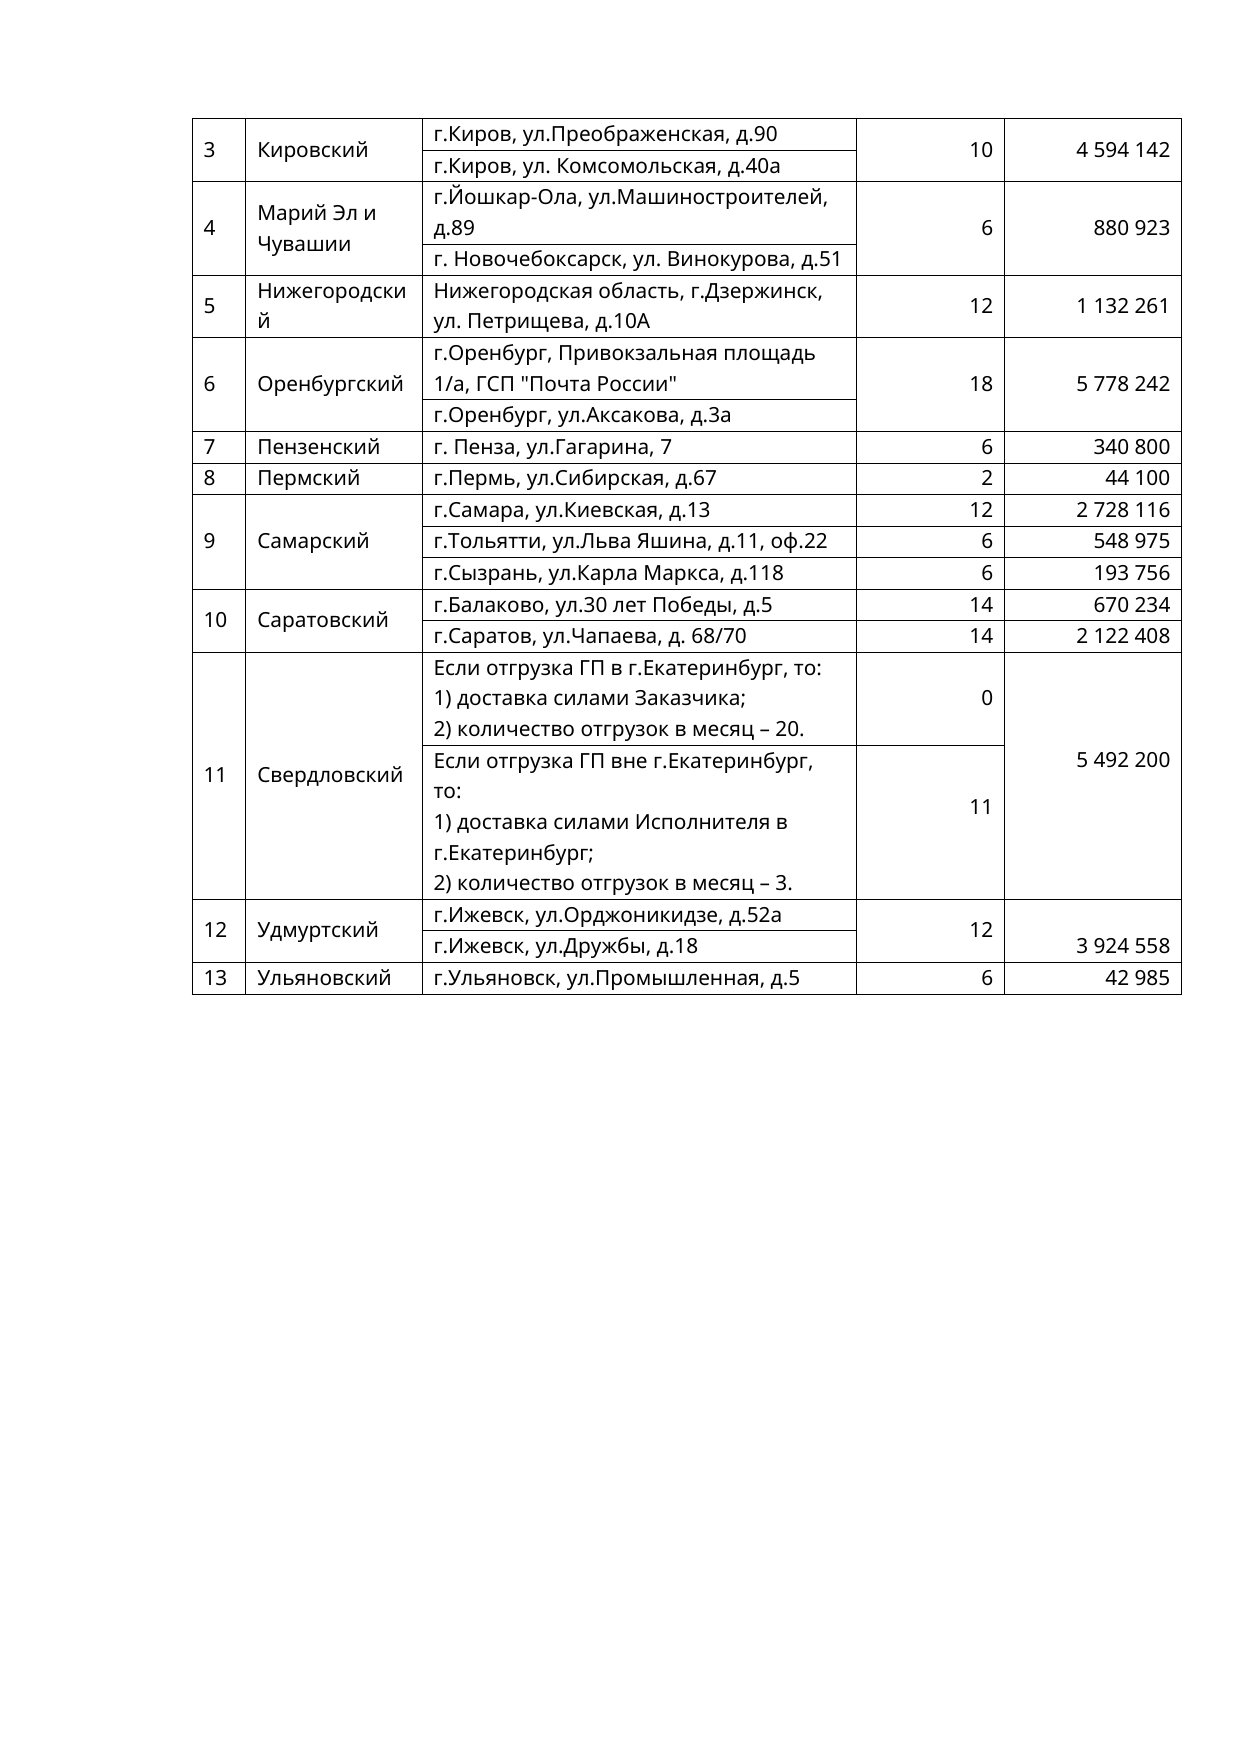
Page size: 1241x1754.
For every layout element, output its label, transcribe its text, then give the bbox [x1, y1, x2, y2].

table_cell 13 [193, 963, 245, 993]
table_cell г.Тольятти, ул.Льва Яшина, д.11, оф.22 [423, 527, 856, 557]
table_cell г.Оренбург, ул.Аксакова, д.3а [423, 400, 856, 431]
table_cell 1 132 261 [1005, 276, 1181, 337]
table_cell г.Йошкар-Ола, ул.Машиностроителей, д.89 [423, 182, 856, 243]
table_cell Оренбургский [246, 338, 422, 431]
table_cell 6 [857, 432, 1004, 462]
table_cell Нижегородская область, г.Дзержинск, ул. Петрищева, д.10А [423, 276, 856, 337]
table_cell 18 [857, 338, 1004, 431]
table_cell 42 985 [1005, 963, 1181, 993]
table_cell 6 [857, 182, 1004, 275]
table_cell Кировский [246, 119, 422, 181]
table_cell Пермский [246, 464, 422, 494]
table_cell 11 [857, 746, 1004, 899]
table_cell 2 122 408 [1005, 621, 1181, 652]
table_cell г.Киров, ул. Комсомольская, д.40а [423, 151, 856, 181]
table_cell Саратовский [246, 590, 422, 652]
table_cell 193 756 [1005, 558, 1181, 589]
table_cell 10 [193, 590, 245, 652]
table_cell 44 100 [1005, 464, 1181, 494]
table_cell г. Пенза, ул.Гагарина, 7 [423, 432, 856, 462]
table_cell г.Самара, ул.Киевская, д.13 [423, 495, 856, 526]
table_cell г.Ижевск, ул.Дружбы, д.18 [423, 931, 856, 962]
table_cell Свердловский [246, 653, 422, 899]
table_cell 5 492 200 [1005, 653, 1181, 899]
table_cell г.Саратов, ул.Чапаева, д. 68/70 [423, 621, 856, 652]
table_cell 14 [857, 590, 1004, 620]
table_cell Ульяновский [246, 963, 422, 993]
table_cell 3 924 558 [1005, 900, 1181, 962]
table_cell 6 [857, 963, 1004, 993]
table_cell 5 778 242 [1005, 338, 1181, 431]
table_cell 0 [857, 653, 1004, 745]
table_cell 5 [193, 276, 245, 337]
table_cell 6 [857, 558, 1004, 589]
table_cell 880 923 [1005, 182, 1181, 275]
table_cell Нижегородский [246, 276, 422, 337]
table_cell 670 234 [1005, 590, 1181, 620]
table_cell г.Ижевск, ул.Орджоникидзе, д.52а [423, 900, 856, 930]
table_cell 11 [193, 653, 245, 899]
table_cell 12 [857, 276, 1004, 337]
table_cell 12 [857, 900, 1004, 962]
table_cell 2 728 116 [1005, 495, 1181, 526]
table_cell Удмуртский [246, 900, 422, 962]
table_cell 4 594 142 [1005, 119, 1181, 181]
table_cell Если отгрузка ГП вне г.Екатеринбург, то: 1) доставка силами Исполнителя в г.Екатеринбург; 2) количество отгрузок в месяц – 3. [423, 746, 856, 899]
table_cell 14 [857, 621, 1004, 652]
table_cell Марий Эл и Чувашии [246, 182, 422, 275]
table_cell 10 [857, 119, 1004, 181]
table_cell 12 [857, 495, 1004, 526]
table_cell 7 [193, 432, 245, 462]
table_cell 3 [193, 119, 245, 181]
table_cell г.Ульяновск, ул.Промышленная, д.5 [423, 963, 856, 993]
table_cell 9 [193, 495, 245, 589]
table_cell 6 [857, 527, 1004, 557]
table_cell Если отгрузка ГП в г.Екатеринбург, то: 1) доставка силами Заказчика; 2) количество отгрузок в месяц – 20. [423, 653, 856, 745]
table_cell г.Оренбург, Привокзальная площадь 1/а, ГСП "Почта России" [423, 338, 856, 399]
table_cell 8 [193, 464, 245, 494]
table_cell 2 [857, 464, 1004, 494]
table_cell г.Сызрань, ул.Карла Маркса, д.118 [423, 558, 856, 589]
table_cell 12 [193, 900, 245, 962]
table_cell г.Киров, ул.Преображенская, д.90 [423, 119, 856, 150]
table_cell г. Новочебоксарск, ул. Винокурова, д.51 [423, 245, 856, 275]
table_cell г.Пермь, ул.Сибирская, д.67 [423, 464, 856, 494]
table_cell 6 [193, 338, 245, 431]
table_cell 4 [193, 182, 245, 275]
table_cell Пензенский [246, 432, 422, 462]
table_cell Самарский [246, 495, 422, 589]
table_cell 548 975 [1005, 527, 1181, 557]
table_cell г.Балаково, ул.30 лет Победы, д.5 [423, 590, 856, 620]
table_cell 340 800 [1005, 432, 1181, 462]
